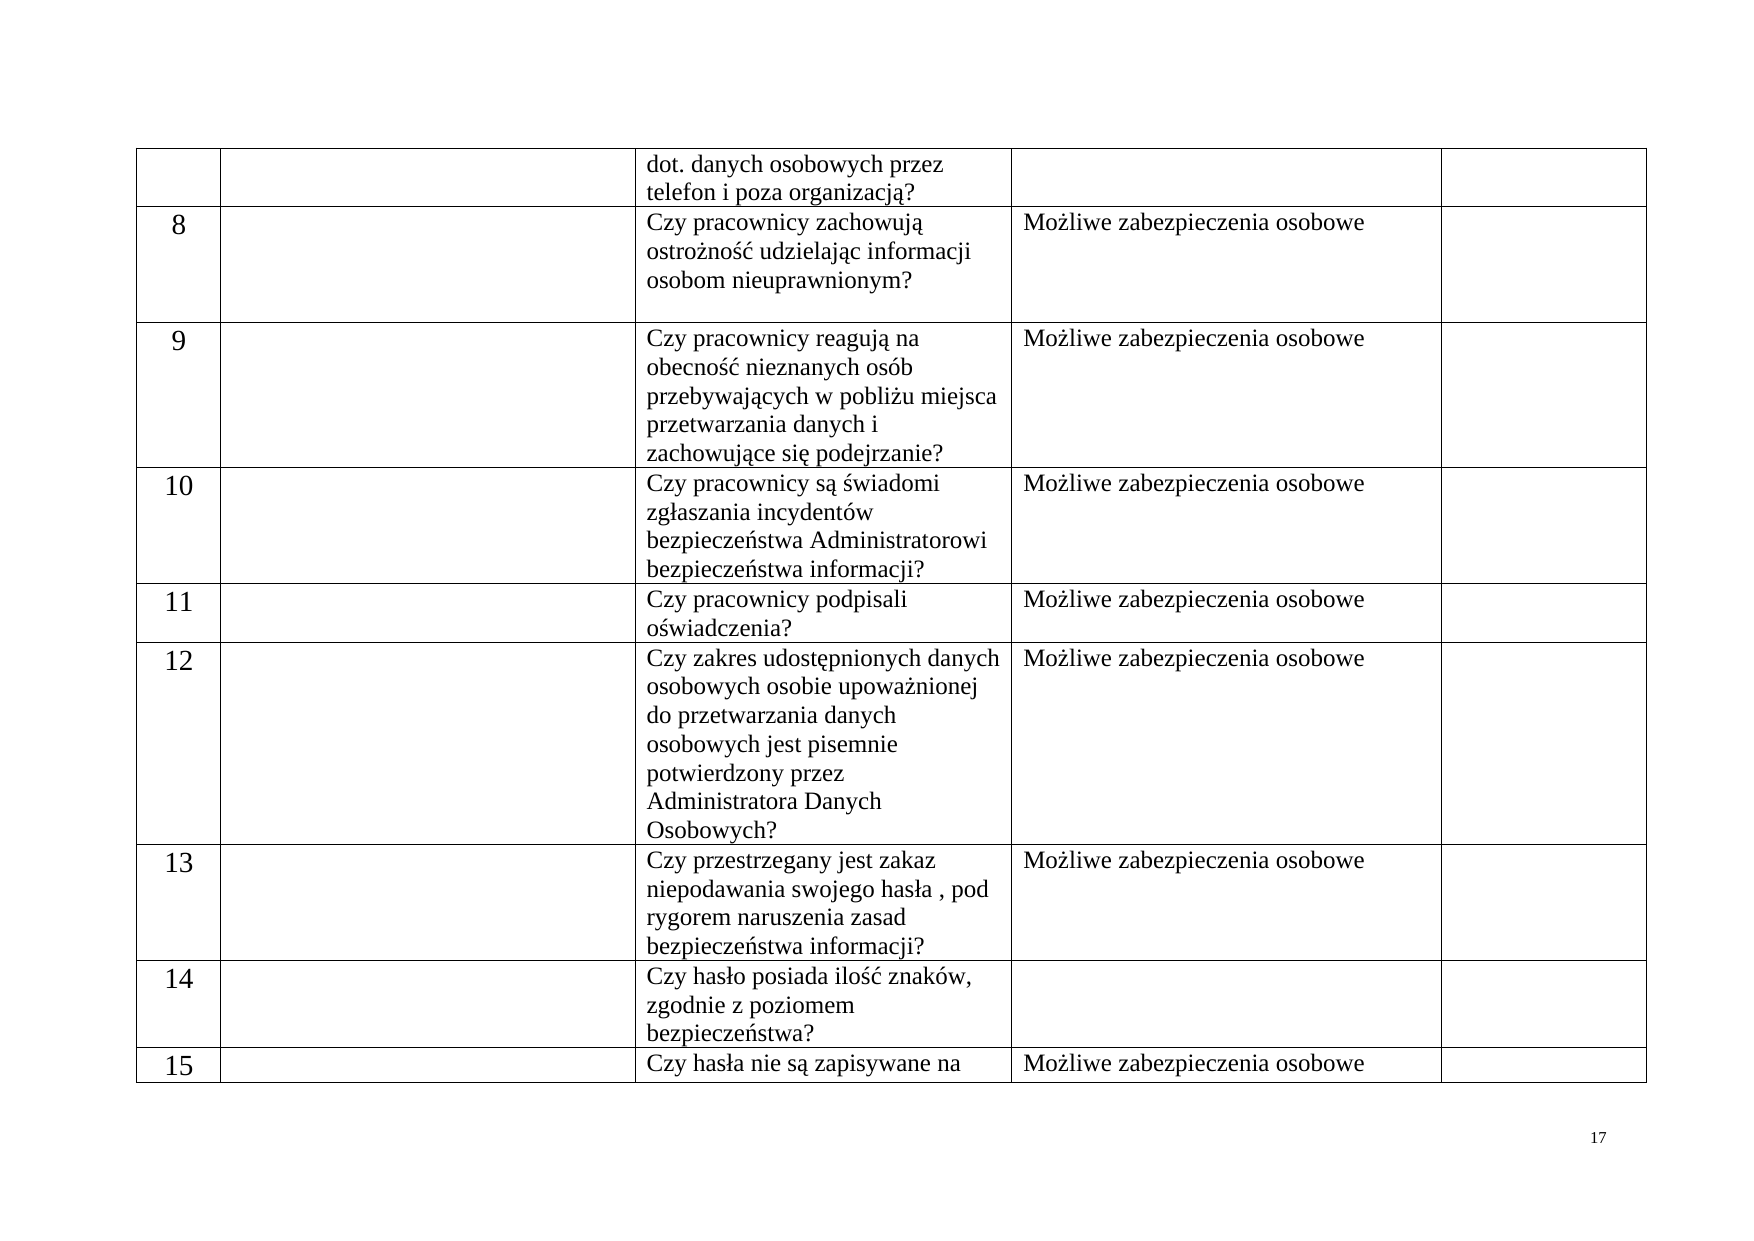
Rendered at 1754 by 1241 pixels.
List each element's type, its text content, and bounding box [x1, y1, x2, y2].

table_cell Możliwe zabezpieczenia osobowe [1012, 845, 1441, 960]
table_cell [1442, 468, 1646, 583]
table_cell Możliwe zabezpieczenia osobowe [1012, 468, 1441, 583]
table_cell Możliwe zabezpieczenia osobowe [1012, 207, 1441, 322]
table_cell Czy pracownicy reagują na obecność nieznanych osób przebywających w pobliżu miejsca przetwarzania danych i zachowujące się podejrzanie? [636, 323, 1011, 467]
table_cell [1442, 207, 1646, 322]
table_cell 10 [137, 468, 220, 583]
table_cell [221, 323, 635, 467]
table_cell [221, 1048, 635, 1082]
table_cell 9 [137, 323, 220, 467]
table_cell 15 [137, 1048, 220, 1082]
table_cell 7 [137, 149, 220, 206]
table_cell Czy hasło posiada ilość znaków, zgodnie z poziomem bezpieczeństwa? [636, 961, 1011, 1047]
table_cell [1012, 1048, 1441, 1082]
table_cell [636, 149, 1011, 206]
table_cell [636, 1048, 1011, 1082]
table_cell 8 [137, 207, 220, 322]
table_cell [1442, 961, 1646, 1047]
table_cell Czy zakres udostępnionych danych osobowych osobie upoważnionej do przetwarzania danych osobowych jest pisemnie potwierdzony przez Administratora Danych Osobowych? [636, 643, 1011, 844]
table_cell 13 [137, 845, 220, 960]
table_cell [1442, 845, 1646, 960]
table_cell [221, 468, 635, 583]
table_cell [1442, 149, 1646, 206]
table_cell Czy przestrzegany jest zakaz niepodawania swojego hasła , pod rygorem naruszenia zasad bezpieczeństwa informacji? [636, 845, 1011, 960]
table_cell [221, 961, 635, 1047]
table_cell Możliwe zabezpieczenia osobowe [1012, 643, 1441, 844]
table_cell [1442, 584, 1646, 642]
table_cell [221, 584, 635, 642]
table_cell Czy pracownicy zachowują ostrożność udzielając informacji osobom nieuprawnionym? [636, 207, 1011, 322]
table_cell Możliwe zabezpieczenia osobowe [1012, 323, 1441, 467]
table_cell 12 [137, 643, 220, 844]
table_cell Możliwe zabezpieczenia osobowe [1012, 584, 1441, 642]
table_cell [1442, 1048, 1646, 1082]
table_cell [1442, 323, 1646, 467]
table_cell [221, 845, 635, 960]
table_cell 14 [137, 961, 220, 1047]
table_cell [221, 643, 635, 844]
table_cell [1442, 643, 1646, 844]
table_cell [1012, 961, 1441, 1047]
table_cell 11 [137, 584, 220, 642]
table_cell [1012, 149, 1441, 206]
table_cell [221, 149, 635, 206]
table_cell Czy pracownicy są świadomi zgłaszania incydentów bezpieczeństwa Administratorowi bezpieczeństwa informacji? [636, 468, 1011, 583]
table_cell Czy pracownicy podpisali oświadczenia? [636, 584, 1011, 642]
table_cell [221, 207, 635, 322]
